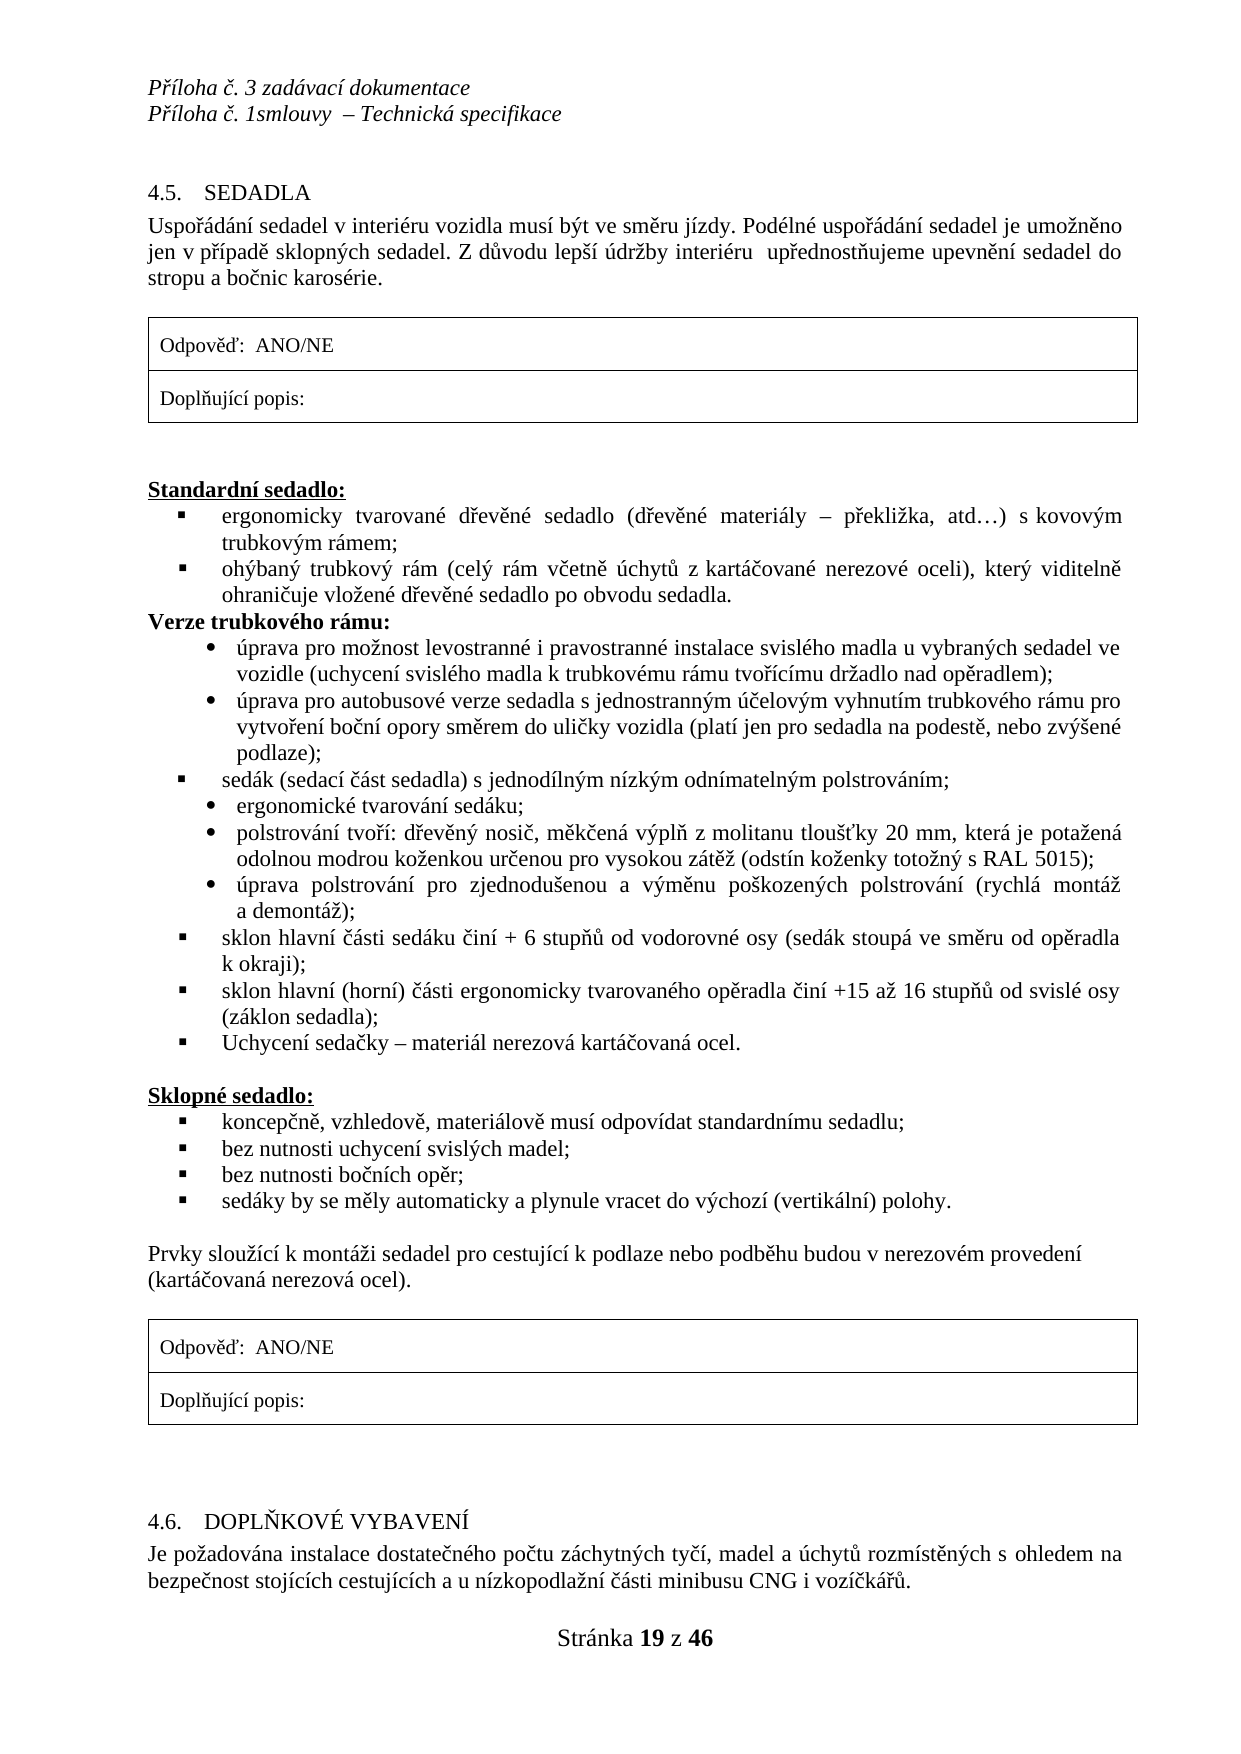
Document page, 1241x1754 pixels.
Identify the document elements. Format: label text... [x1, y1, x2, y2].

list koncepčně, vzhledově, materiálově musí odpovídat standardnímu sedadlu; [177, 1108, 1122, 1135]
text Je požadována instalace dostatečného počtu záchytných tyčí, madel a úchytů rozmístěných s ohledem na bezpečnost stojících cestujících a u nízkopodlažní části minibusu CNG i vozíčkářů. [148, 1540, 1122, 1593]
text Standardní sedadlo: [148, 476, 1122, 502]
subtitle Sedadla [148, 179, 1122, 206]
subtitle Doplňkové vybavení [148, 1508, 1122, 1534]
table_cell Doplňující popis: [149, 1373, 1137, 1424]
table_cell Doplňující popis: [149, 371, 1137, 422]
list sklon hlavní části sedáku činí + 6 stupňů od vodorovné osy (sedák stoupá ve směru od opěradla k okraji); [177, 924, 1122, 977]
table_header Odpověď: ANO/NE [149, 1320, 1137, 1372]
list úprava polstrování pro zjednodušenou a výměnu poškozených polstrování (rychlá montáž a demontáž); [207, 871, 1122, 924]
text Prvky sloužící k montáži sedadel pro cestující k podlaze nebo podběhu budou v nerezovém provedení (kartáčovaná nerezová ocel). [148, 1240, 1122, 1293]
list úprava pro možnost levostranné i pravostranné instalace svislého madla u vybraných sedadel ve vozidle (uchycení svislého madla k trubkovému rámu tvořícímu držadlo nad opěradlem); [207, 634, 1122, 687]
list polstrování tvoří: dřevěný nosič, měkčená výplň z molitanu tloušťky 20 mm, která je potažená odolnou modrou koženkou určenou pro vysokou zátěž (odstín koženky totožný s RAL 5015); [207, 818, 1122, 871]
list Verze trubkového rámu: [148, 608, 1122, 634]
list ohýbaný trubkový rám (celý rám včetně úchytů z kartáčované nerezové oceli), který viditelně ohraničuje vložené dřevěné sedadlo po obvodu sedadla. [177, 555, 1122, 608]
list bez nutnosti uchycení svislých madel; [177, 1135, 1122, 1161]
list ergonomické tvarování sedáku; [207, 792, 1122, 818]
list ergonomicky tvarované dřevěné sedadlo (dřevěné materiály – překližka, atd…) s kovovým trubkovým rámem; [176, 502, 1122, 555]
list sedáky by se měly automaticky a plynule vracet do výchozí (vertikální) polohy. [177, 1187, 1122, 1214]
list sklon hlavní (horní) části ergonomicky tvarovaného opěradla činí +15 až 16 stupňů od svislé osy (záklon sedadla); [177, 977, 1122, 1029]
table_header Odpověď: ANO/NE [149, 318, 1137, 370]
list sedák (sedací část sedadla) s jednodílným nízkým odnímatelným polstrováním; [176, 766, 1122, 792]
list bez nutnosti bočních opěr; [177, 1161, 1122, 1187]
text Sklopné sedadlo: [148, 1082, 1122, 1108]
list úprava pro autobusové verze sedadla s jednostranným účelovým vyhnutím trubkového rámu pro vytvoření boční opory směrem do uličky vozidla (platí jen pro sedadla na podestě, nebo zvýšené podlaze); [207, 687, 1122, 766]
text Uspořádání sedadel v interiéru vozidla musí být ve směru jízdy. Podélné uspořádání sedadel je umožněno jen v případě sklopných sedadel. Z důvodu lepší údržby interiéru upřednostňujeme upevnění sedadel do stropu a bočnic karosérie. [148, 212, 1122, 291]
list Uchycení sedačky – materiál nerezová kartáčovaná ocel. [177, 1029, 1122, 1056]
